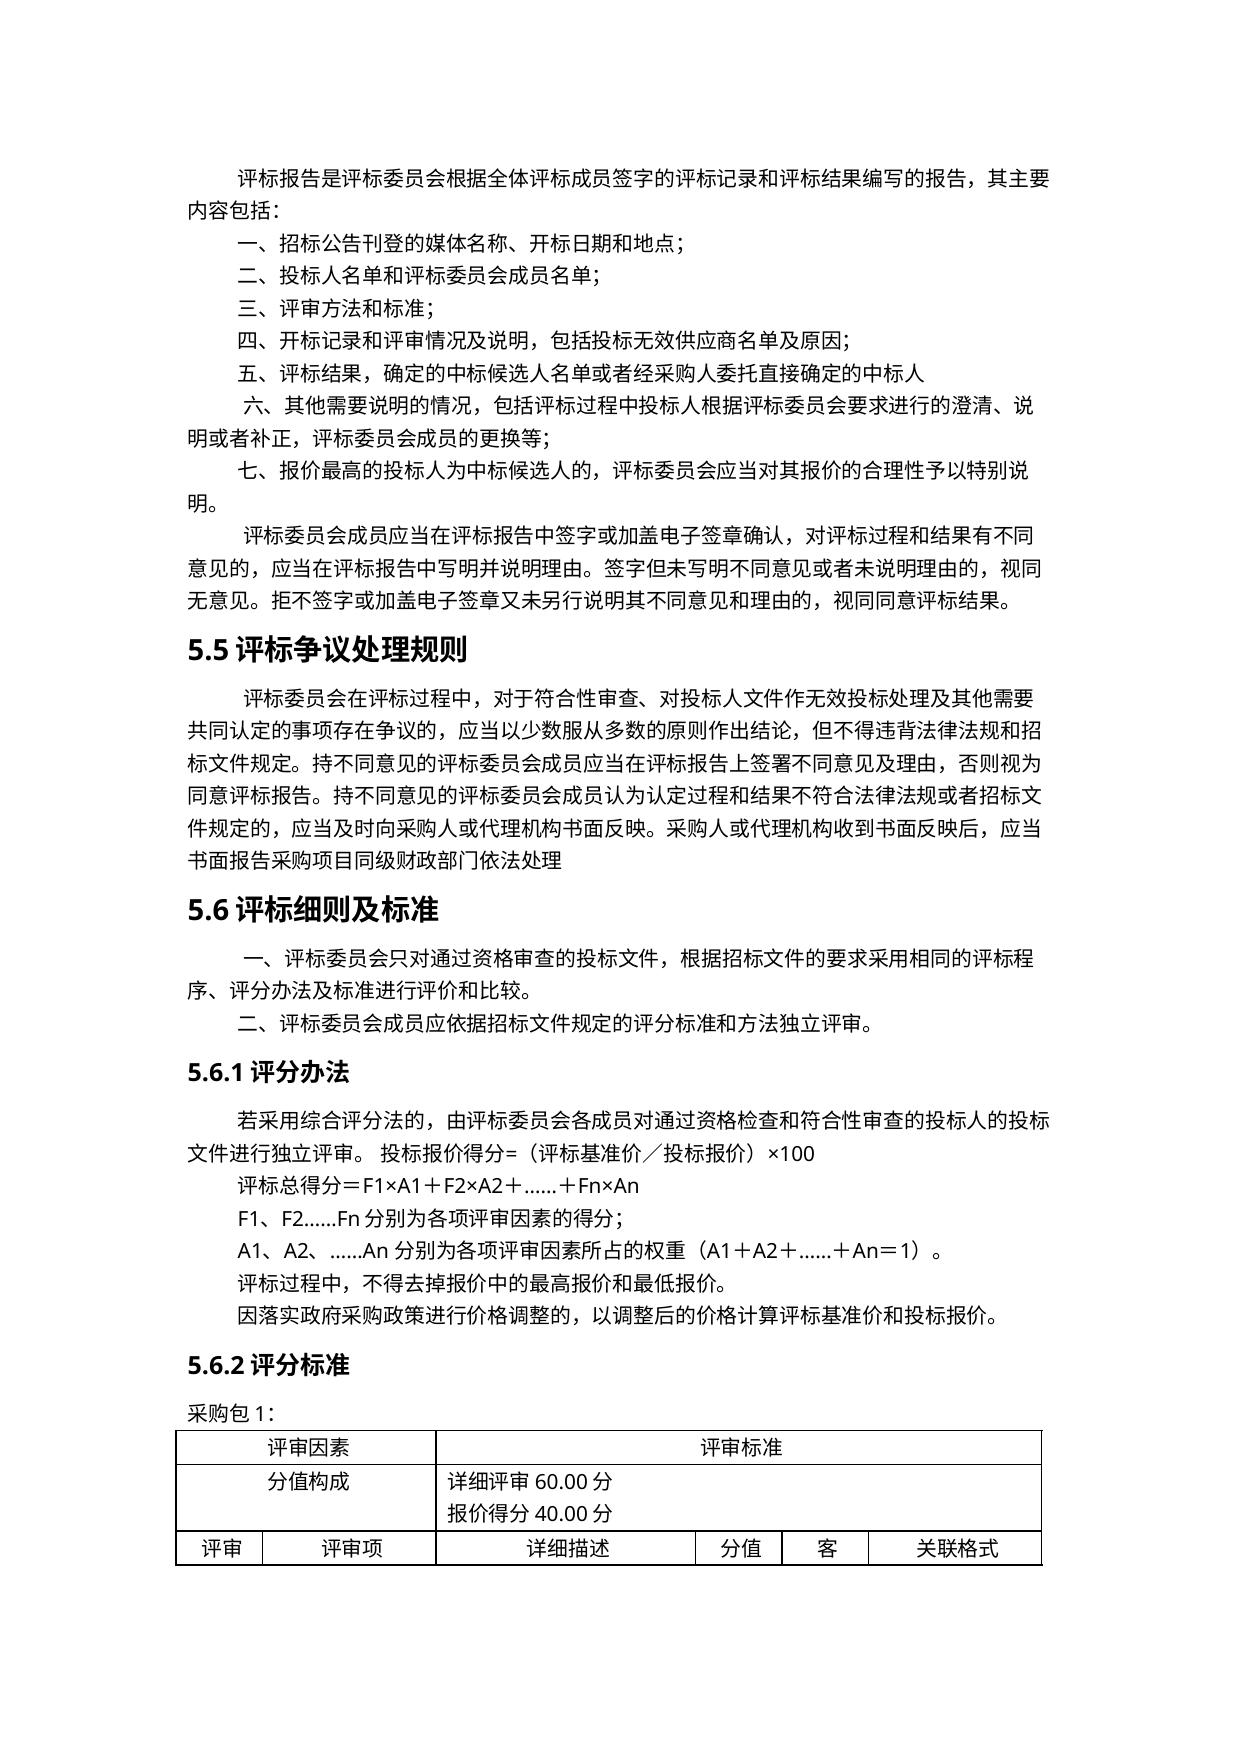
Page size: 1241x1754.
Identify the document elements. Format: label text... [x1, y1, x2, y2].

text A1、A2、……An 分别为各项评审因素所占的权重（A1＋A2＋……＋An＝1）。 [187, 1234, 1053, 1267]
text 六、其他需要说明的情况，包括评标过程中投标人根据评标委员会要求进行的澄清、说明或者补正，评标委员会成员的更换等； [187, 389, 1053, 454]
text 5.6.1评分办法 [187, 1039, 1053, 1104]
table_header 评审因素 [177, 1431, 435, 1463]
text 评标委员会成员应当在评标报告中签字或加盖电子签章确认，对评标过程和结果有不同意见的，应当在评标报告中写明并说明理由。签字但未写明不同意见或者未说明理由的，视同无意见。拒不签字或加盖电子签章又未另行说明其不同意见和理由的，视同同意评标结果。 [187, 519, 1053, 617]
table_cell 关联格式 [869, 1532, 1041, 1564]
table_cell 详细评审60.00分 报价得分40.00分 [437, 1465, 1041, 1530]
text 因落实政府采购政策进行价格调整的，以调整后的价格计算评标基准价和投标报价。 [187, 1299, 1053, 1332]
text 若采用综合评分法的，由评标委员会各成员对通过资格检查和符合性审查的投标人的投标文件进行独立评审。 投标报价得分=（评标基准价／投标报价）×100 [187, 1104, 1053, 1169]
text 评标过程中，不得去掉报价中的最高报价和最低报价。 [187, 1267, 1053, 1299]
text 5.5评标争议处理规则 [187, 617, 1053, 682]
text 一、评标委员会只对通过资格审查的投标文件，根据招标文件的要求采用相同的评标程序、评分办法及标准进行评价和比较。 [187, 942, 1053, 1007]
text 评标委员会在评标过程中，对于符合性审查、对投标人文件作无效投标处理及其他需要共同认定的事项存在争议的，应当以少数服从多数的原则作出结论，但不得违背法律法规和招标文件规定。持不同意见的评标委员会成员应当在评标报告上签署不同意见及理由，否则视为同意评标报告。持不同意见的评标委员会成员认为认定过程和结果不符合法律法规或者招标文件规定的，应当及时向采购人或代理机构书面反映。采购人或代理机构收到书面反映后，应当书面报告采购项目同级财政部门依法处理 [187, 682, 1053, 877]
table_header 评审标准 [437, 1431, 1041, 1463]
text 评标总得分＝F1×A1＋F2×A2＋……＋Fn×An [187, 1169, 1053, 1202]
table_cell 评审因素分类 [177, 1532, 262, 1564]
table_cell 详细描述 [437, 1532, 695, 1564]
text 一、招标公告刊登的媒体名称、开标日期和地点； [187, 227, 1053, 259]
text F1、F2……Fn分别为各项评审因素的得分； [187, 1202, 1053, 1234]
text 五、评标结果，确定的中标候选人名单或者经采购人委托直接确定的中标人 [187, 357, 1053, 389]
text 四、开标记录和评审情况及说明，包括投标无效供应商名单及原因； [187, 324, 1053, 357]
text 采购包1： [187, 1397, 1053, 1429]
text 二、投标人名单和评标委员会成员名单； [187, 259, 1053, 292]
text 七、报价最高的投标人为中标候选人的，评标委员会应当对其报价的合理性予以特别说明。 [187, 454, 1053, 519]
table_cell 评审项 [263, 1532, 435, 1564]
text 评标报告是评标委员会根据全体评标成员签字的评标记录和评标结果编写的报告，其主要内容包括： [187, 162, 1053, 227]
text 三、评审方法和标准； [187, 292, 1053, 324]
table_cell 分值 [696, 1532, 781, 1564]
text 5.6评标细则及标准 [187, 877, 1053, 942]
text 5.6.2评分标准 [187, 1332, 1053, 1397]
table_cell 客观/主观 [783, 1532, 868, 1564]
table_cell 分值构成 [177, 1465, 435, 1530]
text 二、评标委员会成员应依据招标文件规定的评分标准和方法独立评审。 [187, 1007, 1053, 1039]
